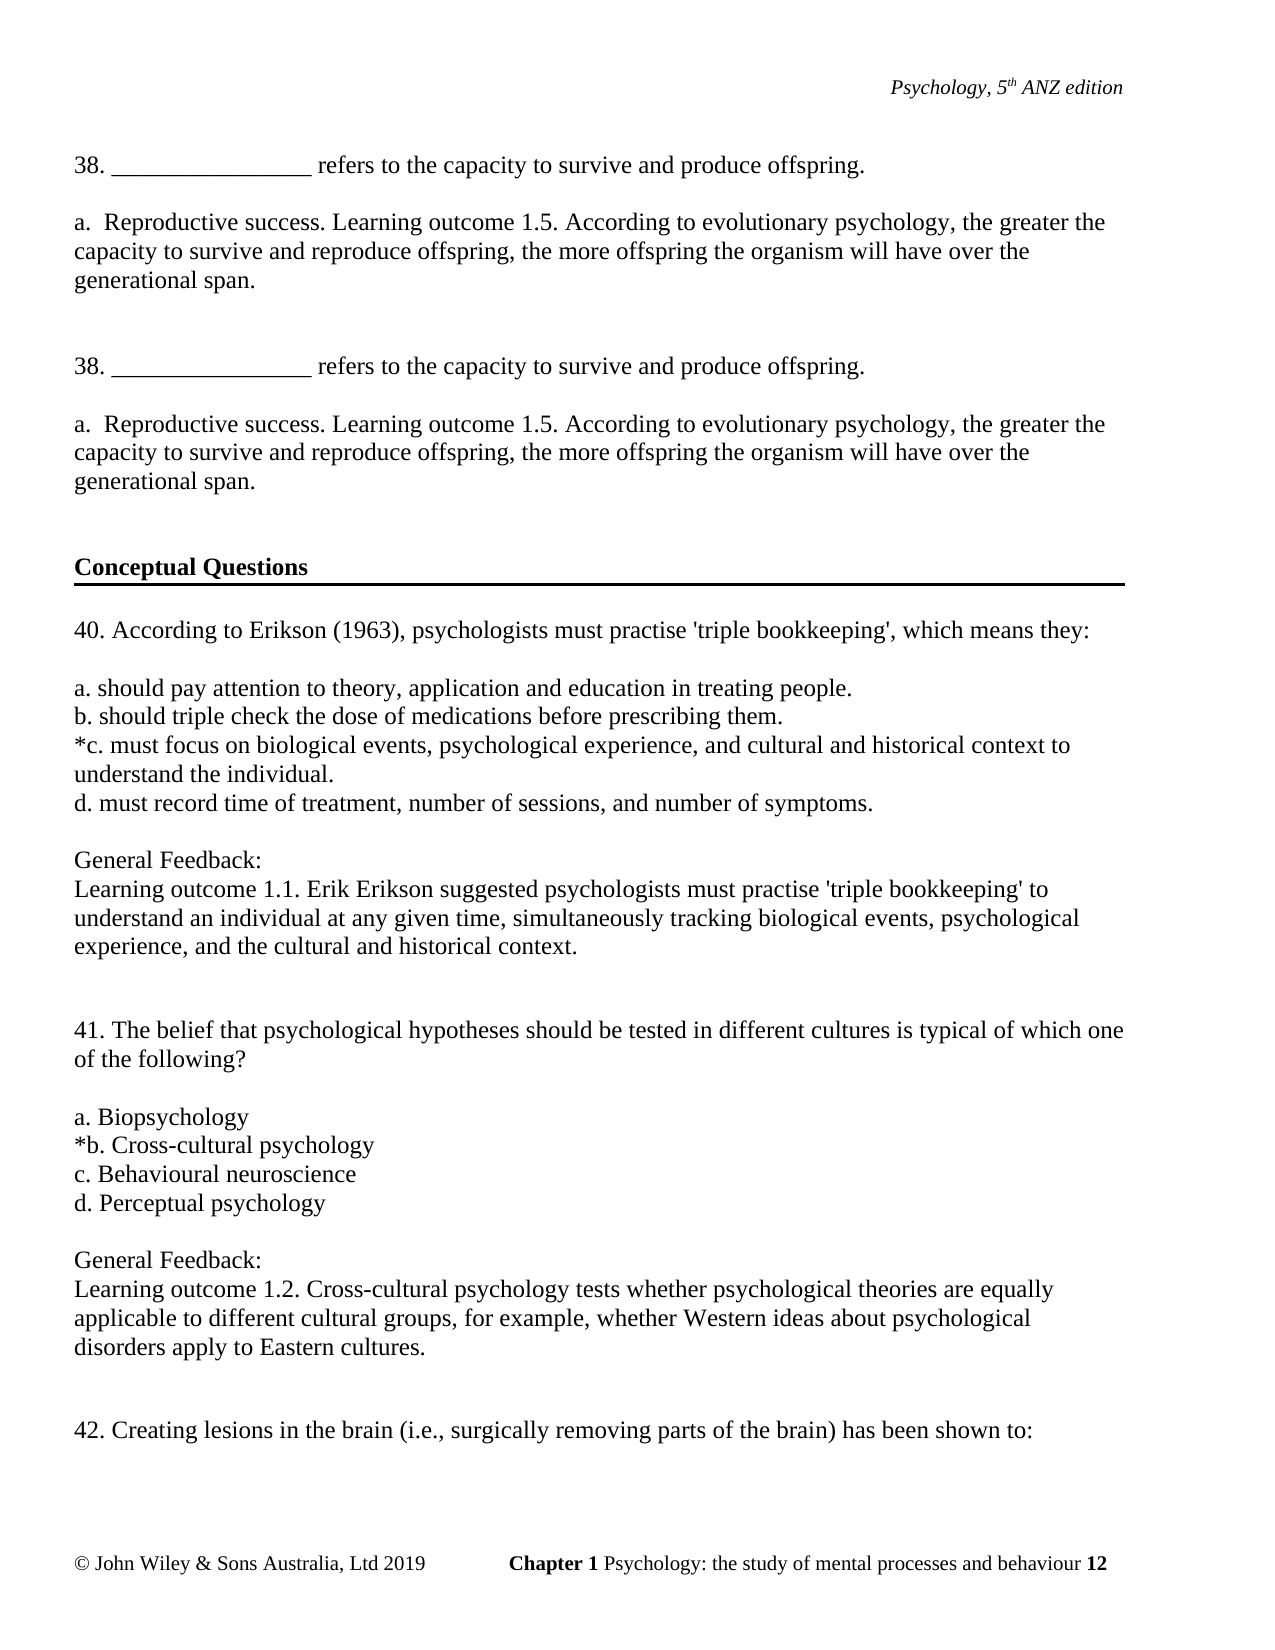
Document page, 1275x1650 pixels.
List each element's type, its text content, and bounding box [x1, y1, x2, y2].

text c. Behavioural neuroscience [74, 1159, 1125, 1188]
text Conceptual Questions [74, 552, 1125, 583]
text *c. must focus on biological events, psychological experience, and cultural and historical context to understand the individual. [74, 730, 1125, 788]
text General Feedback: [74, 845, 1125, 874]
text 41. The belief that psychological hypotheses should be tested in different cultures is typical of which one of the following? [74, 1015, 1125, 1073]
text 38. ________________ refers to the capacity to survive and produce offspring. [74, 150, 1125, 179]
text a. Reproductive success. Learning outcome 1.5. According to evolutionary psychology, the greater the capacity to survive and reproduce offspring, the more offspring the organism will have over the generational span. [74, 207, 1125, 294]
text 38. ________________ refers to the capacity to survive and produce offspring. [74, 351, 1125, 380]
text a. Biopsychology [74, 1102, 1125, 1130]
text Learning outcome 1.2. Cross-cultural psychology tests whether psychological theories are equally applicable to different cultural groups, for example, whether Western ideas about psychological disorders apply to Eastern cultures. [74, 1274, 1125, 1360]
text 40. According to Erikson (1963), psychologists must practise 'triple bookkeeping', which means they: [74, 615, 1125, 644]
text d. must record time of treatment, number of sessions, and number of symptoms. [74, 788, 1125, 816]
text Learning outcome 1.1. Erik Erikson suggested psychologists must practise 'triple bookkeeping' to understand an individual at any given time, simultaneously tracking biological events, psychological experience, and the cultural and historical context. [74, 874, 1125, 960]
text 42. Creating lesions in the brain (i.e., surgically removing parts of the brain) has been shown to: [74, 1416, 1125, 1444]
text b. should triple check the dose of medications before prescribing them. [74, 701, 1125, 730]
text a. should pay attention to theory, application and education in treating people. [74, 673, 1125, 701]
text *b. Cross-cultural psychology [74, 1130, 1125, 1159]
text d. Perceptual psychology [74, 1188, 1125, 1217]
text General Feedback: [74, 1245, 1125, 1274]
text a. Reproductive success. Learning outcome 1.5. According to evolutionary psychology, the greater the capacity to survive and reproduce offspring, the more offspring the organism will have over the generational span. [74, 409, 1125, 495]
